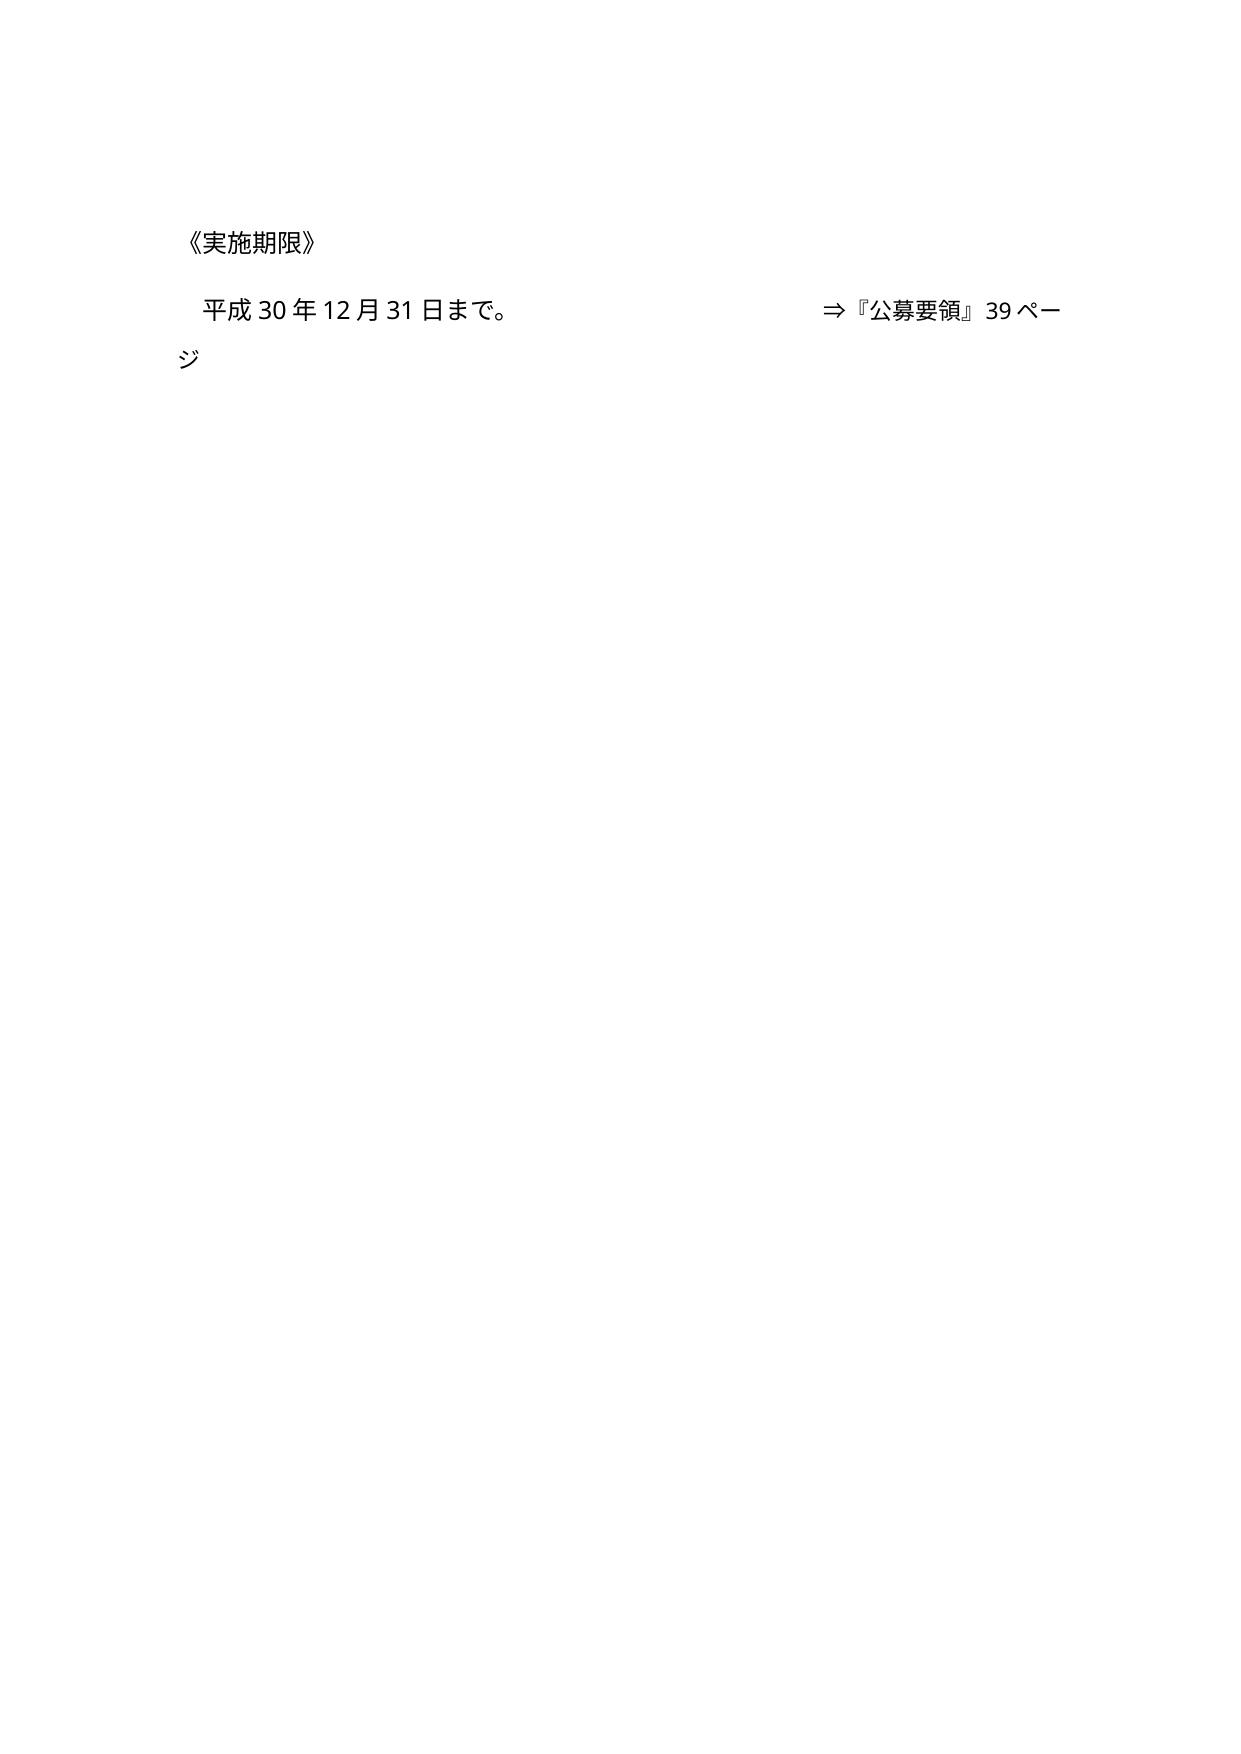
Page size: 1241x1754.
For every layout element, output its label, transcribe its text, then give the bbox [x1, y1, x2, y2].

text 平成30年12月31日まで。 ⇒『公募要領』39ページ [177, 275, 1063, 375]
text 《実施期限》 [177, 208, 1063, 275]
